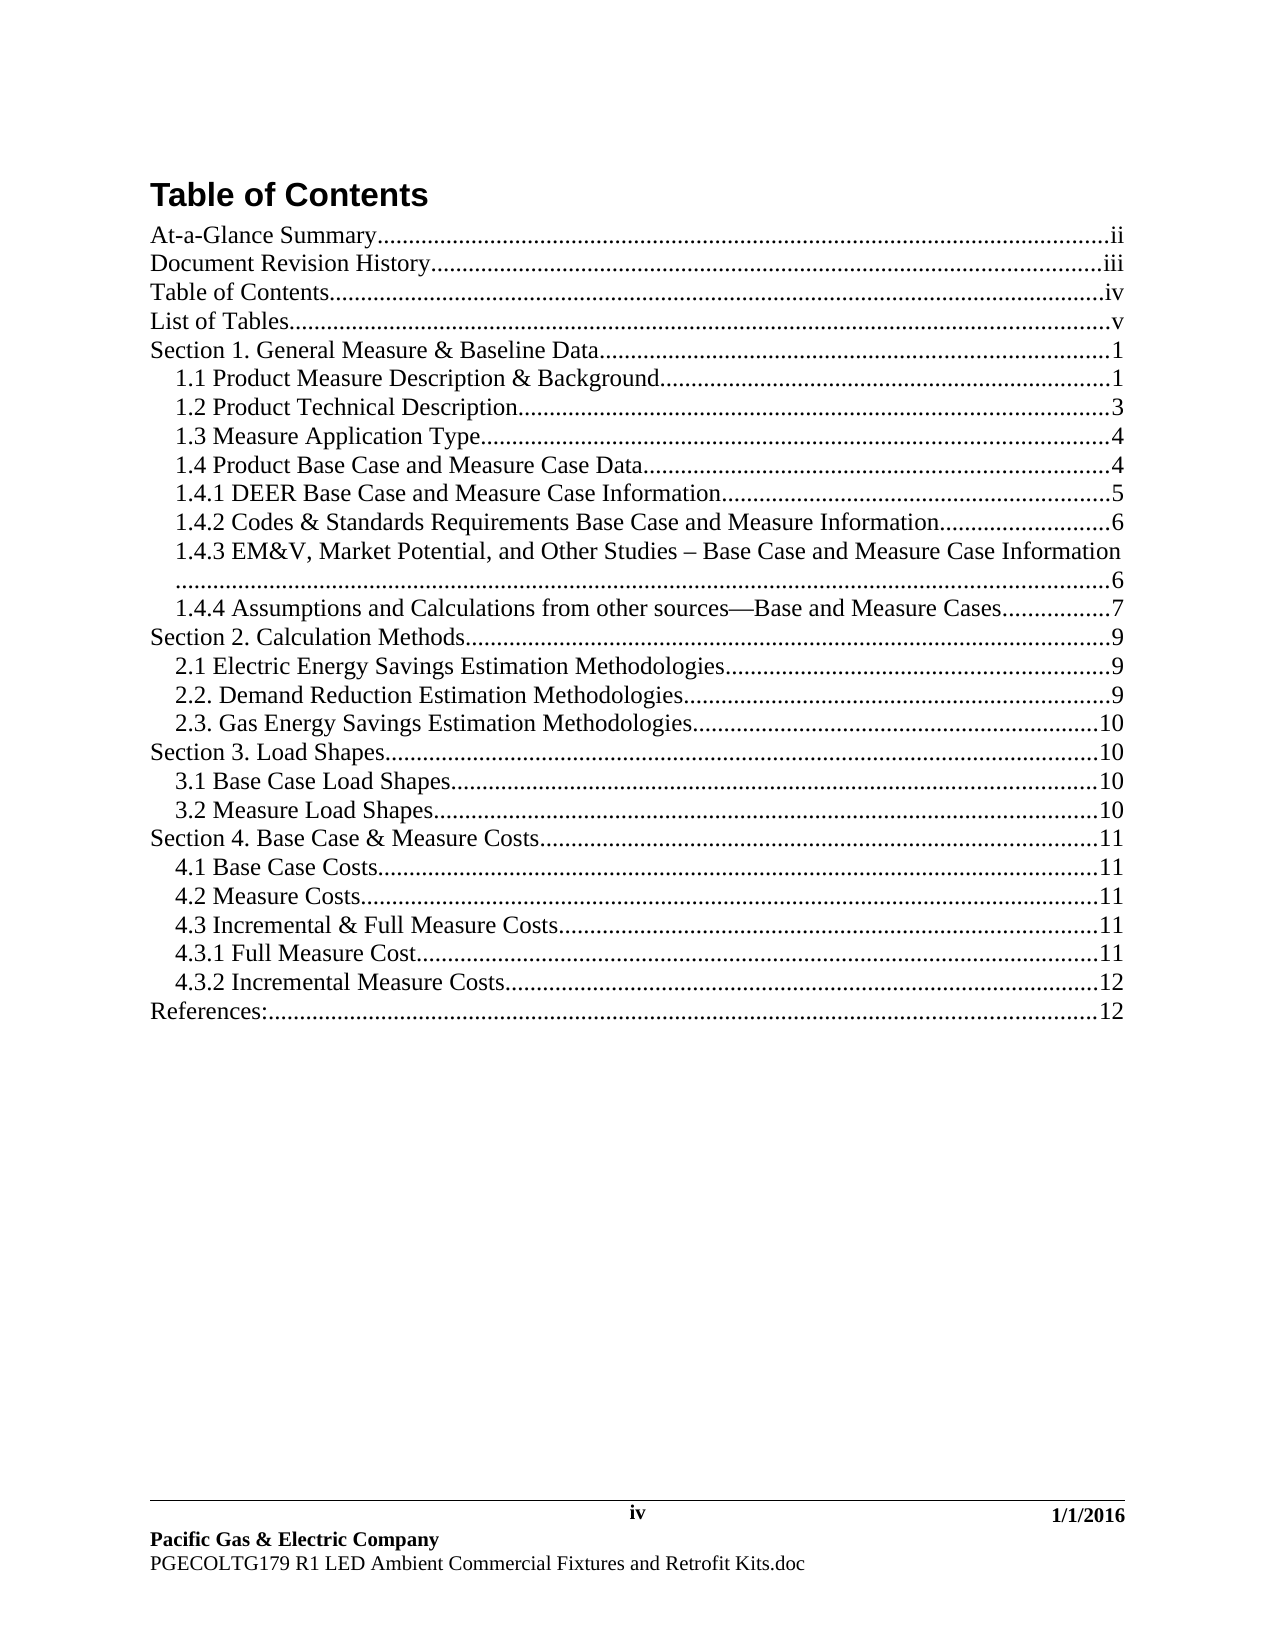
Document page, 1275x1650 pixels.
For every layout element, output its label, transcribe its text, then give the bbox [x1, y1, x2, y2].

text 3.1 Base Case Load Shapes 10 [175, 766, 1125, 795]
text At-a-Glance Summary ii [150, 220, 1125, 248]
text Section 3. Load Shapes 10 [150, 737, 1125, 766]
text 1.4.2 Codes & Standards Requirements Base Case and Measure Information 6 [175, 507, 1125, 536]
text 1.4.1 DEER Base Case and Measure Case Information 5 [175, 478, 1125, 507]
text 1.3 Measure Application Type 4 [175, 421, 1125, 450]
text 2.1 Electric Energy Savings Estimation Methodologies 9 [175, 651, 1125, 680]
text Section 4. Base Case & Measure Costs 11 [150, 823, 1125, 852]
text References: 12 [150, 996, 1125, 1025]
text 1.4 Product Base Case and Measure Case Data 4 [175, 450, 1125, 478]
text 1.4.4 Assumptions and Calculations from other sources—Base and Measure Cases 7 [175, 593, 1125, 622]
text Table of Contents iv [150, 277, 1125, 306]
subtitle Table of Contents [150, 175, 1125, 213]
text 4.2 Measure Costs 11 [175, 881, 1125, 910]
text 2.2. Demand Reduction Estimation Methodologies 9 [175, 680, 1125, 708]
text 3.2 Measure Load Shapes 10 [175, 795, 1125, 823]
text List of Tables v [150, 306, 1125, 335]
text 4.1 Base Case Costs 11 [175, 852, 1125, 881]
text Document Revision History iii [150, 248, 1125, 277]
text Section 2. Calculation Methods 9 [150, 622, 1125, 651]
text 4.3 Incremental & Full Measure Costs 11 [175, 910, 1125, 938]
text 1.4.3 EM&V, Market Potential, and Other Studies – Base Case and Measure Case Information 6 [175, 536, 1125, 593]
text 4.3.1 Full Measure Cost 11 [175, 938, 1125, 967]
text 2.3. Gas Energy Savings Estimation Methodologies 10 [175, 708, 1125, 737]
text 4.3.2 Incremental Measure Costs 12 [175, 967, 1125, 996]
text Section 1. General Measure & Baseline Data 1 [150, 335, 1125, 363]
text 1.2 Product Technical Description 3 [175, 392, 1125, 421]
text 1.1 Product Measure Description & Background 1 [175, 363, 1125, 392]
